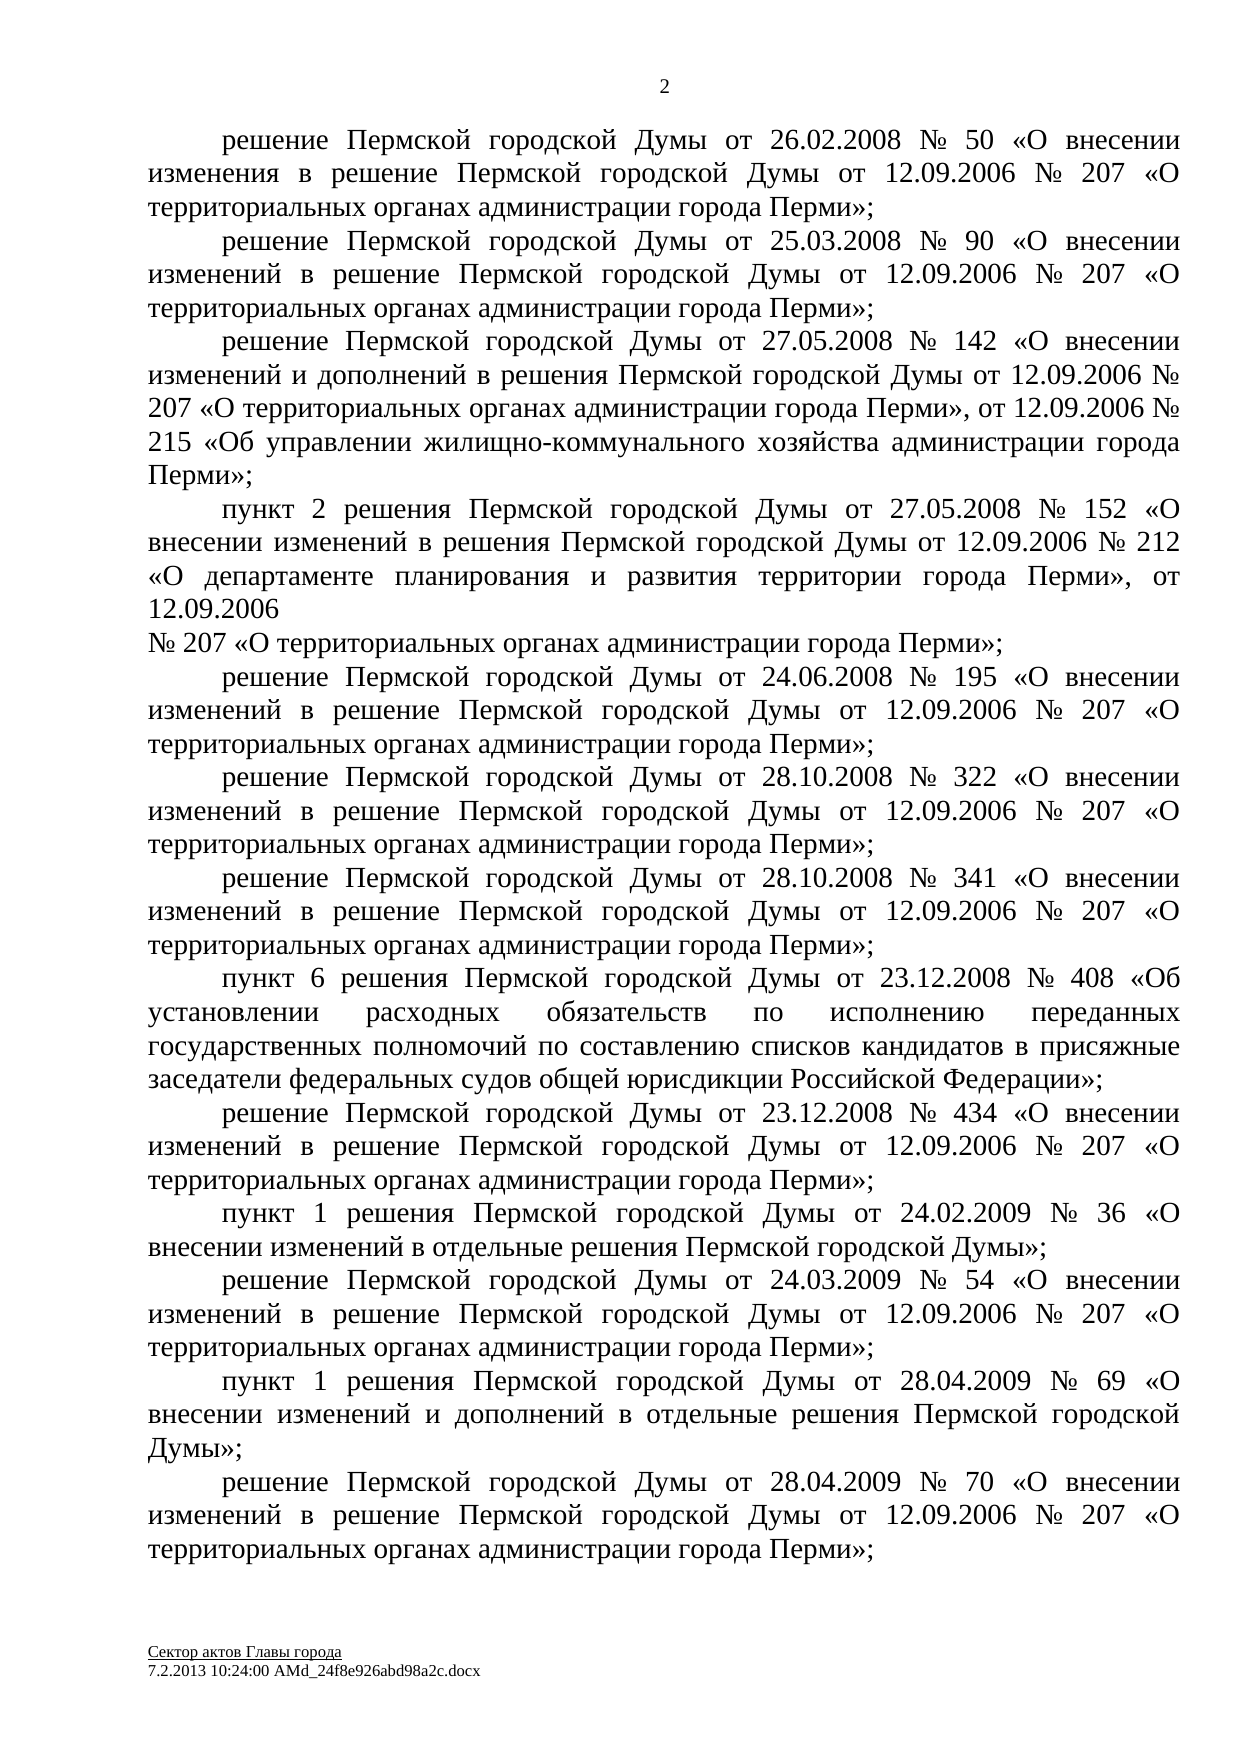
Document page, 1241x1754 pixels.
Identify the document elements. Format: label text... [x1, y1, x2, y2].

text решение Пермской городской Думы от 27.05.2008 № 142 «О внесении изменений и дополнений в решения Пермской городской Думы от 12.09.2006 № 207 «О территориальных органах администрации города Перми», от 12.09.2006 № 215 «Об управлении жилищно-коммунального хозяйства администрации города Перми»; [148, 323, 1181, 491]
text пункт 2 решения Пермской городской Думы от 27.05.2008 № 152 «О внесении изменений в решения Пермской городской Думы от 12.09.2006 № 212 «О департаменте планирования и развития территории города Перми», от 12.09.2006 № 207 «О территориальных органах администрации города Перми»; [148, 491, 1181, 659]
text пункт 1 решения Пермской городской Думы от 24.02.2009 № 36 «О внесении изменений в отдельные решения Пермской городской Думы»; [148, 1195, 1181, 1262]
text решение Пермской городской Думы от 26.02.2008 № 50 «О внесении изменения в решение Пермской городской Думы от 12.09.2006 № 207 «О территориальных органах администрации города Перми»; [148, 122, 1181, 223]
text пункт 6 решения Пермской городской Думы от 23.12.2008 № 408 «Об установлении расходных обязательств по исполнению переданных государственных полномочий по составлению списков кандидатов в присяжные заседатели федеральных судов общей юрисдикции Российской Федерации»; [148, 961, 1181, 1095]
text решение Пермской городской Думы от 23.12.2008 № 434 «О внесении изменений в решение Пермской городской Думы от 12.09.2006 № 207 «О территориальных органах администрации города Перми»; [148, 1095, 1181, 1195]
text решение Пермской городской Думы от 28.10.2008 № 322 «О внесении изменений в решение Пермской городской Думы от 12.09.2006 № 207 «О территориальных органах администрации города Перми»; [148, 759, 1181, 860]
text решение Пермской городской Думы от 28.04.2009 № 70 «О внесении изменений в решение Пермской городской Думы от 12.09.2006 № 207 «О территориальных органах администрации города Перми»; [148, 1464, 1181, 1564]
text решение Пермской городской Думы от 28.10.2008 № 341 «О внесении изменений в решение Пермской городской Думы от 12.09.2006 № 207 «О территориальных органах администрации города Перми»; [148, 860, 1181, 961]
text решение Пермской городской Думы от 25.03.2008 № 90 «О внесении изменений в решение Пермской городской Думы от 12.09.2006 № 207 «О территориальных органах администрации города Перми»; [148, 223, 1181, 323]
text решение Пермской городской Думы от 24.03.2009 № 54 «О внесении изменений в решение Пермской городской Думы от 12.09.2006 № 207 «О территориальных органах администрации города Перми»; [148, 1262, 1181, 1363]
text пункт 1 решения Пермской городской Думы от 28.04.2009 № 69 «О внесении изменений и дополнений в отдельные решения Пермской городской Думы»; [148, 1363, 1181, 1464]
text решение Пермской городской Думы от 24.06.2008 № 195 «О внесении изменений в решение Пермской городской Думы от 12.09.2006 № 207 «О территориальных органах администрации города Перми»; [148, 659, 1181, 759]
